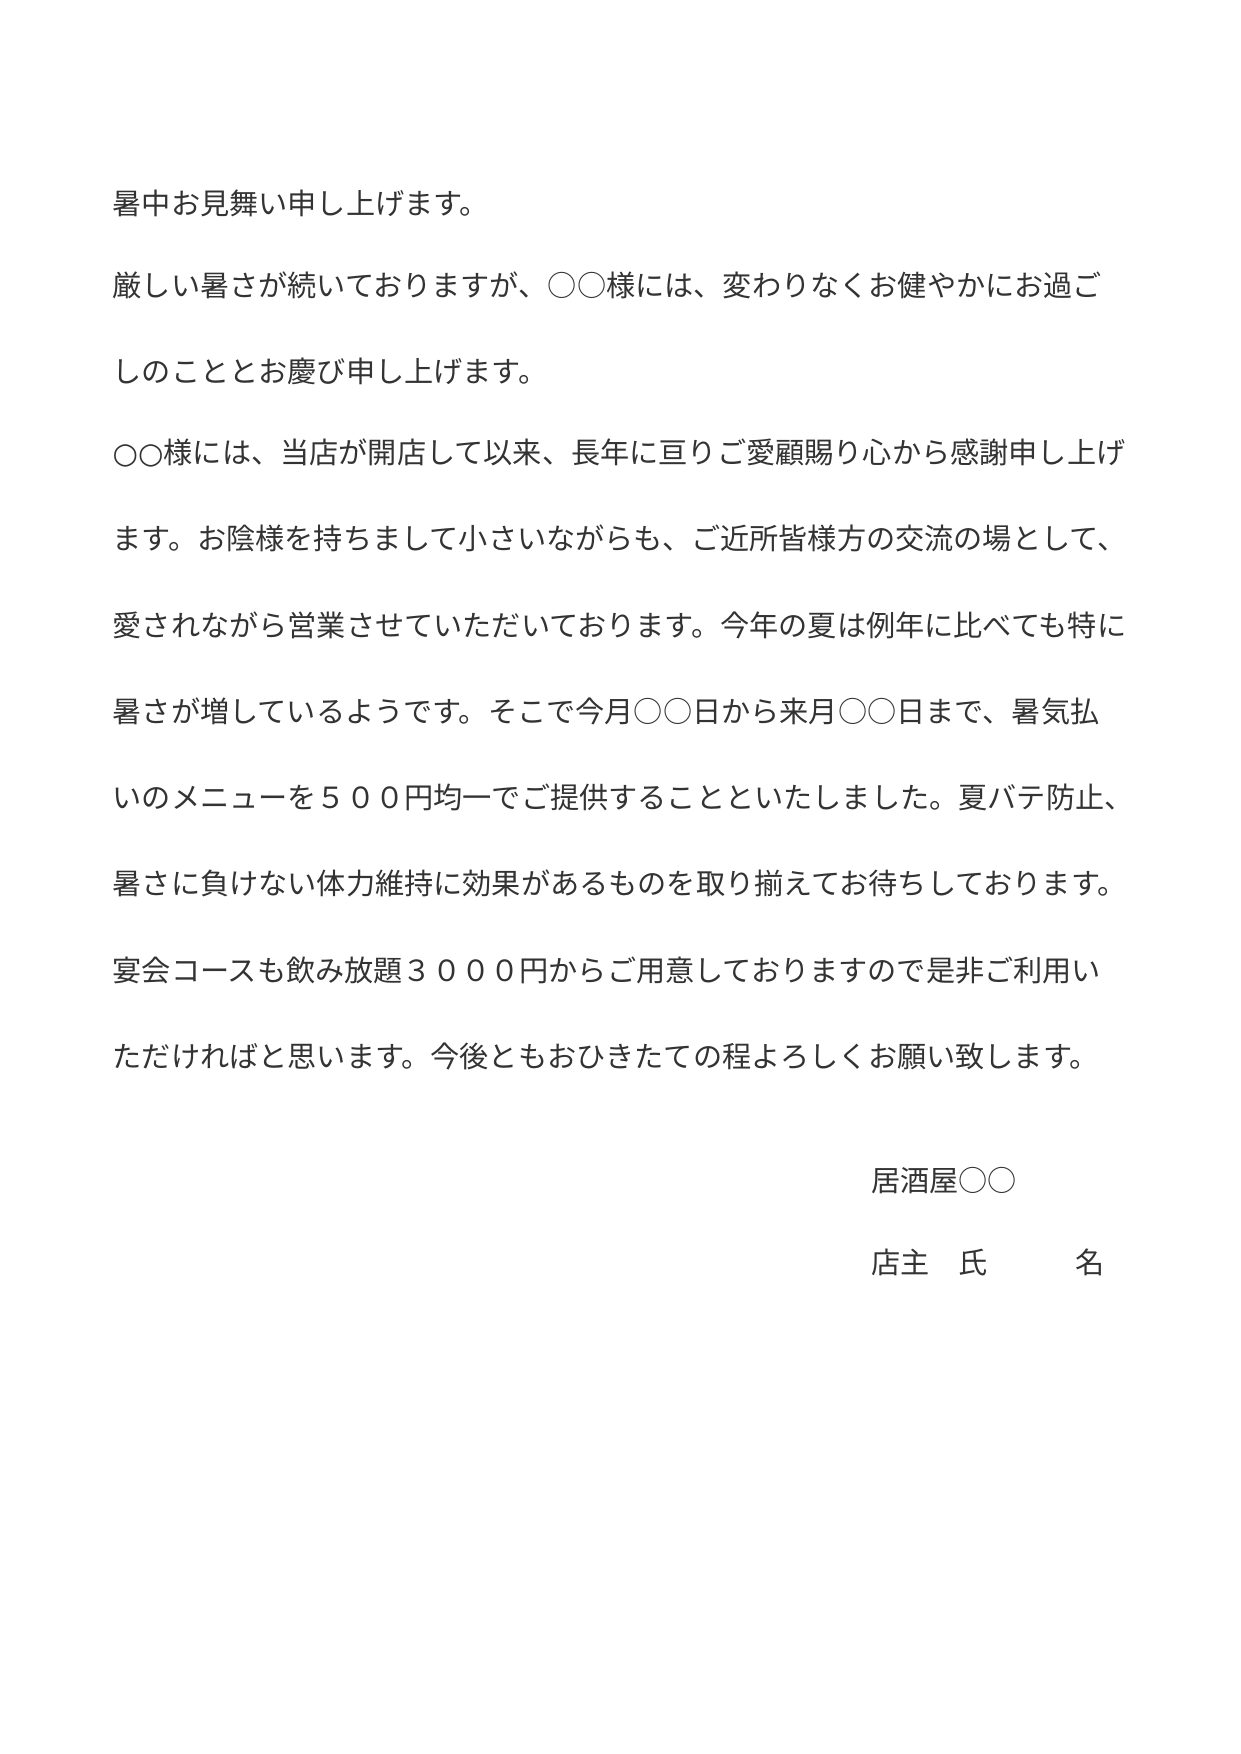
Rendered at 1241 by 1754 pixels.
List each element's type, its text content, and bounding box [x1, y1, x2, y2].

text 厳しい暑さが続いておりますが、○○様には、変わりなくお健やかにお過ごしのこととお慶び申し上げます。 [112, 246, 1128, 407]
text 暑中お見舞い申し上げます。 [112, 164, 1128, 239]
text 店主 氏 名 [112, 1223, 1128, 1298]
text ○○様には、当店が開店して以来、長年に亘りご愛顧賜り心から感謝申し上げます。お陰様を持ちまして小さいながらも、ご近所皆様方の交流の場として、愛されながら営業させていただいております。今年の夏は例年に比べても特に暑さが増しているようです。そこで今月○○日から来月○○日まで、暑気払いのメニューを５００円均一でご提供することといたしました。夏バテ防止、暑さに負けない体力維持に効果があるものを取り揃えてお待ちしております。宴会コースも飲み放題３０００円からご用意しておりますので是非ご利用いただければと思います。今後ともおひきたての程よろしくお願い致します。 [112, 413, 1128, 1092]
text 居酒屋○○ [112, 1142, 1128, 1217]
